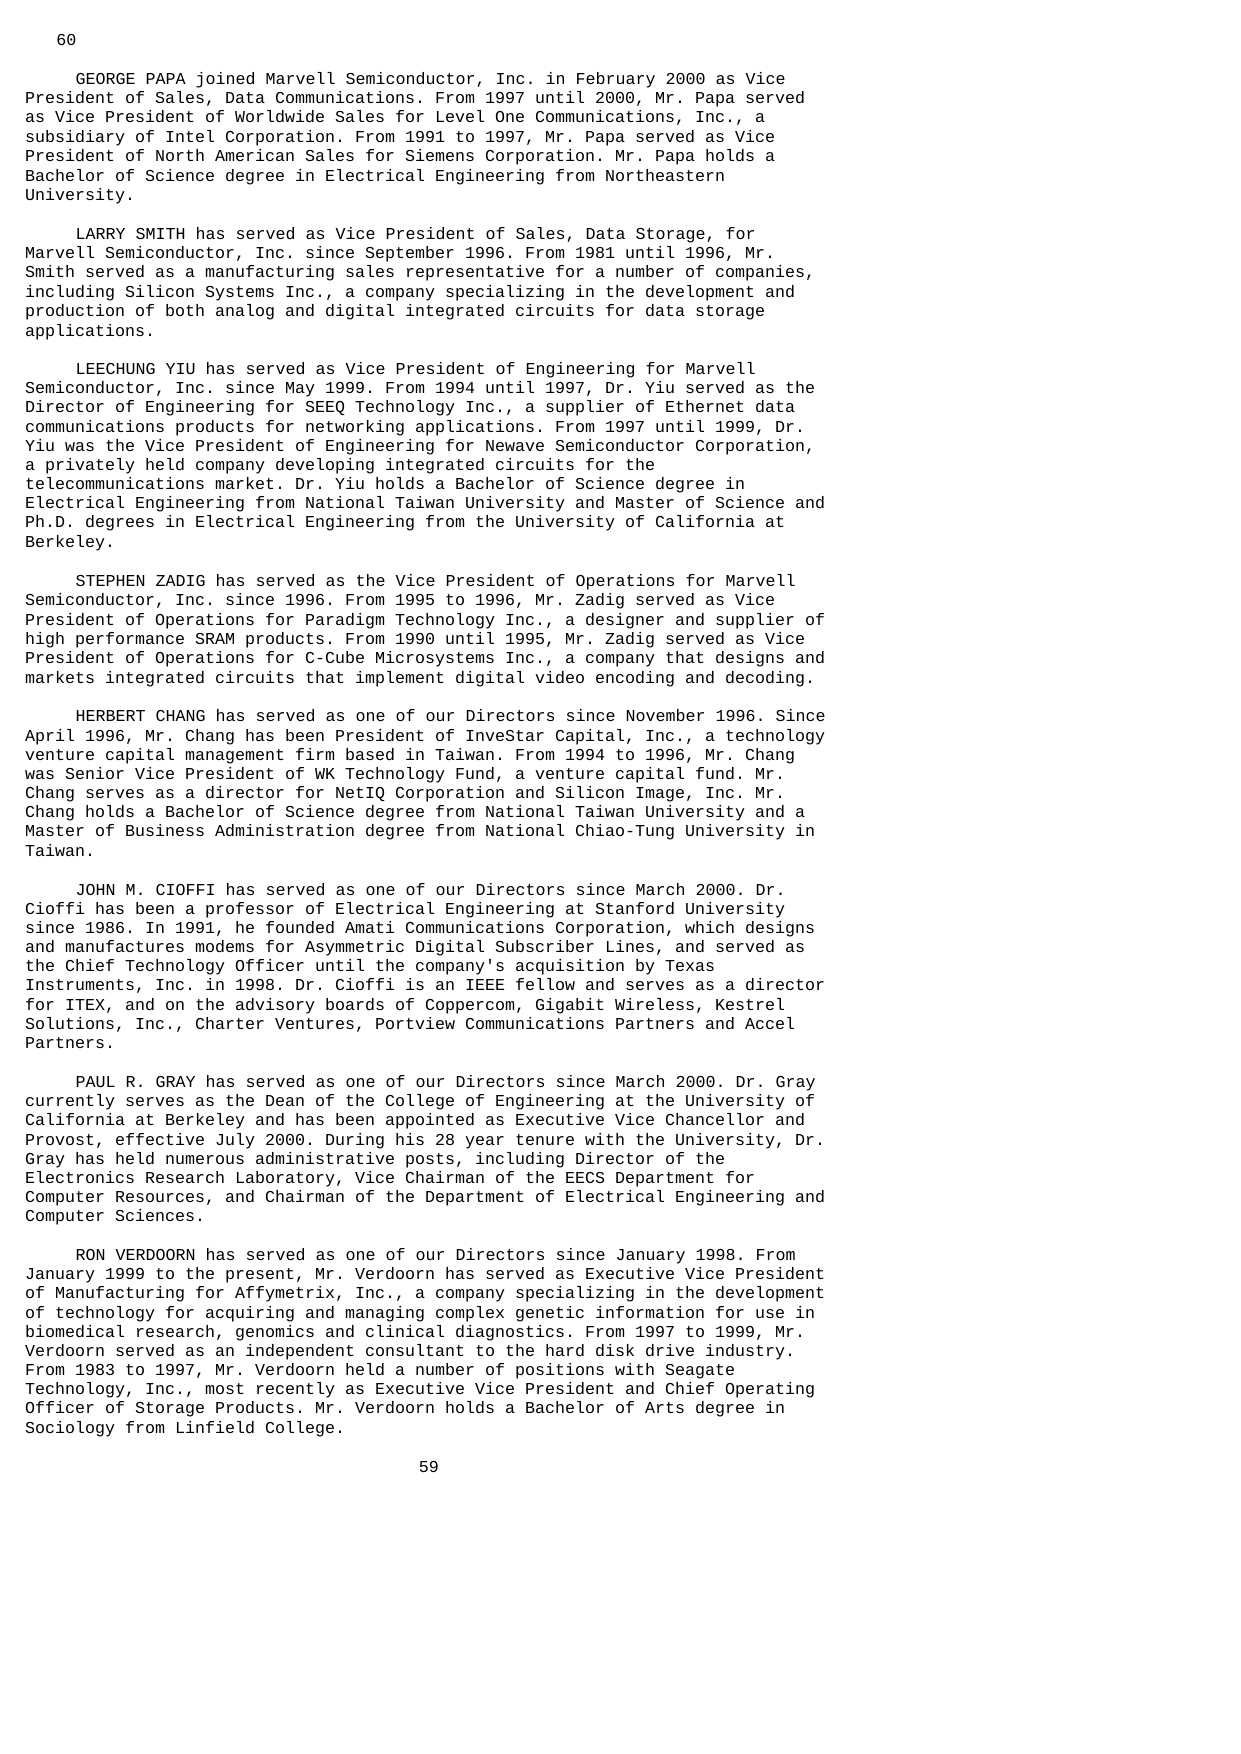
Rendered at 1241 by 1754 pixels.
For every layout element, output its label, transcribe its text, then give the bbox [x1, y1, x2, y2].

text RON VERDOORN has served as one of our Directors since January 1998. From January 1999 to the present, Mr. Verdoorn has served as Executive Vice President of Manufacturing for Affymetrix, Inc., a company specializing in the development of technology for acquiring and managing complex genetic information for use in biomedical research, genomics and clinical diagnostics. From 1997 to 1999, Mr. Verdoorn served as an independent consultant to the hard disk drive industry. From 1983 to 1997, Mr. Verdoorn held a number of positions with Seagate Technology, Inc., most recently as Executive Vice President and Chief Operating Officer of Storage Products. Mr. Verdoorn holds a Bachelor of Arts degree in Sociology from Linfield College. [25, 1247, 834, 1438]
text LARRY SMITH has served as Vice President of Sales, Data Storage, for Marvell Semiconductor, Inc. since September 1996. From 1981 until 1996, Mr. Smith served as a manufacturing sales representative for a number of companies, including Silicon Systems Inc., a company specializing in the development and production of both analog and digital integrated circuits for data storage applications. [25, 225, 824, 341]
text HERBERT CHANG has served as one of our Directors since November 1996. Since April 1996, Mr. Chang has been President of InveStar Capital, Inc., a technology venture capital management firm based in Taiwan. From 1994 to 1996, Mr. Chang was Senior Vice President of WK Technology Fund, a venture capital fund. Mr. Chang serves as a director for NetIQ Corporation and Silicon Image, Inc. Mr. Chang holds a Bachelor of Science degree from National Taiwan University and a Master of Business Administration degree from National Chiao-Tung University in Taiwan. [25, 708, 834, 861]
text GEORGE PAPA joined Marvell Semiconductor, Inc. in February 2000 as Vice President of Sales, Data Communications. From 1997 until 2000, Mr. Papa served as Vice President of Worldwide Sales for Level One Communications, Inc., a subsidiary of Intel Corporation. From 1991 to 1997, Mr. Papa served as Vice President of North American Sales for Siemens Corporation. Mr. Papa holds a Bachelor of Science degree in Electrical Engineering from Northeastern University. [25, 70, 813, 205]
text LEECHUNG YIU has served as Vice President of Engineering for Marvell Semiconductor, Inc. since May 1999. From 1994 until 1997, Dr. Yiu served as the Director of Engineering for SEEQ Technology Inc., a supplier of Ethernet data communications products for networking applications. From 1997 until 1999, Dr. Yiu was the Vice President of Engineering for Newave Semiconductor Corporation, a privately held company developing integrated circuits for the telecommunications market. Dr. Yiu holds a Bachelor of Science degree in Electrical Engineering from National Taiwan University and Master of Science and Ph.D. degrees in Electrical Engineering from the University of California at Berkeley. [25, 361, 834, 552]
text 60 [56, 32, 1090, 50]
text 59 [419, 1458, 1090, 1477]
text JOHN M. CIOFFI has served as one of our Directors since March 2000. Dr. Cioffi has been a professor of Electrical Engineering at Stanford University since 1986. In 1991, he founded Amati Communications Corporation, which designs and manufactures modems for Asymmetric Digital Subscriber Lines, and served as the Chief Technology Officer until the company's acquisition by Texas Instruments, Inc. in 1998. Dr. Cioffi is an IEEE fellow and serves as a director for ITEX, and on the advisory boards of Coppercom, Gigabit Wireless, Kestrel Solutions, Inc., Charter Ventures, Portview Communications Partners and Accel Partners. [25, 881, 834, 1053]
text PAUL R. GRAY has served as one of our Directors since March 2000. Dr. Gray currently serves as the Dean of the College of Engineering at the University of California at Berkeley and has been appointed as Executive Vice Chancellor and Provost, effective July 2000. During his 28 year tenure with the University, Dr. Gray has held numerous administrative posts, including Director of the Electronics Research Laboratory, Vice Chairman of the EECS Department for Computer Resources, and Chairman of the Department of Electrical Engineering and Computer Sciences. [25, 1073, 834, 1227]
text STEPHEN ZADIG has served as the Vice President of Operations for Marvell Semiconductor, Inc. since 1996. From 1995 to 1996, Mr. Zadig served as Vice President of Operations for Paradigm Technology Inc., a designer and supplier of high performance SRAM products. From 1990 until 1995, Mr. Zadig served as Vice President of Operations for C-Cube Microsystems Inc., a company that designs and markets integrated circuits that implement digital video encoding and decoding. [25, 572, 834, 688]
